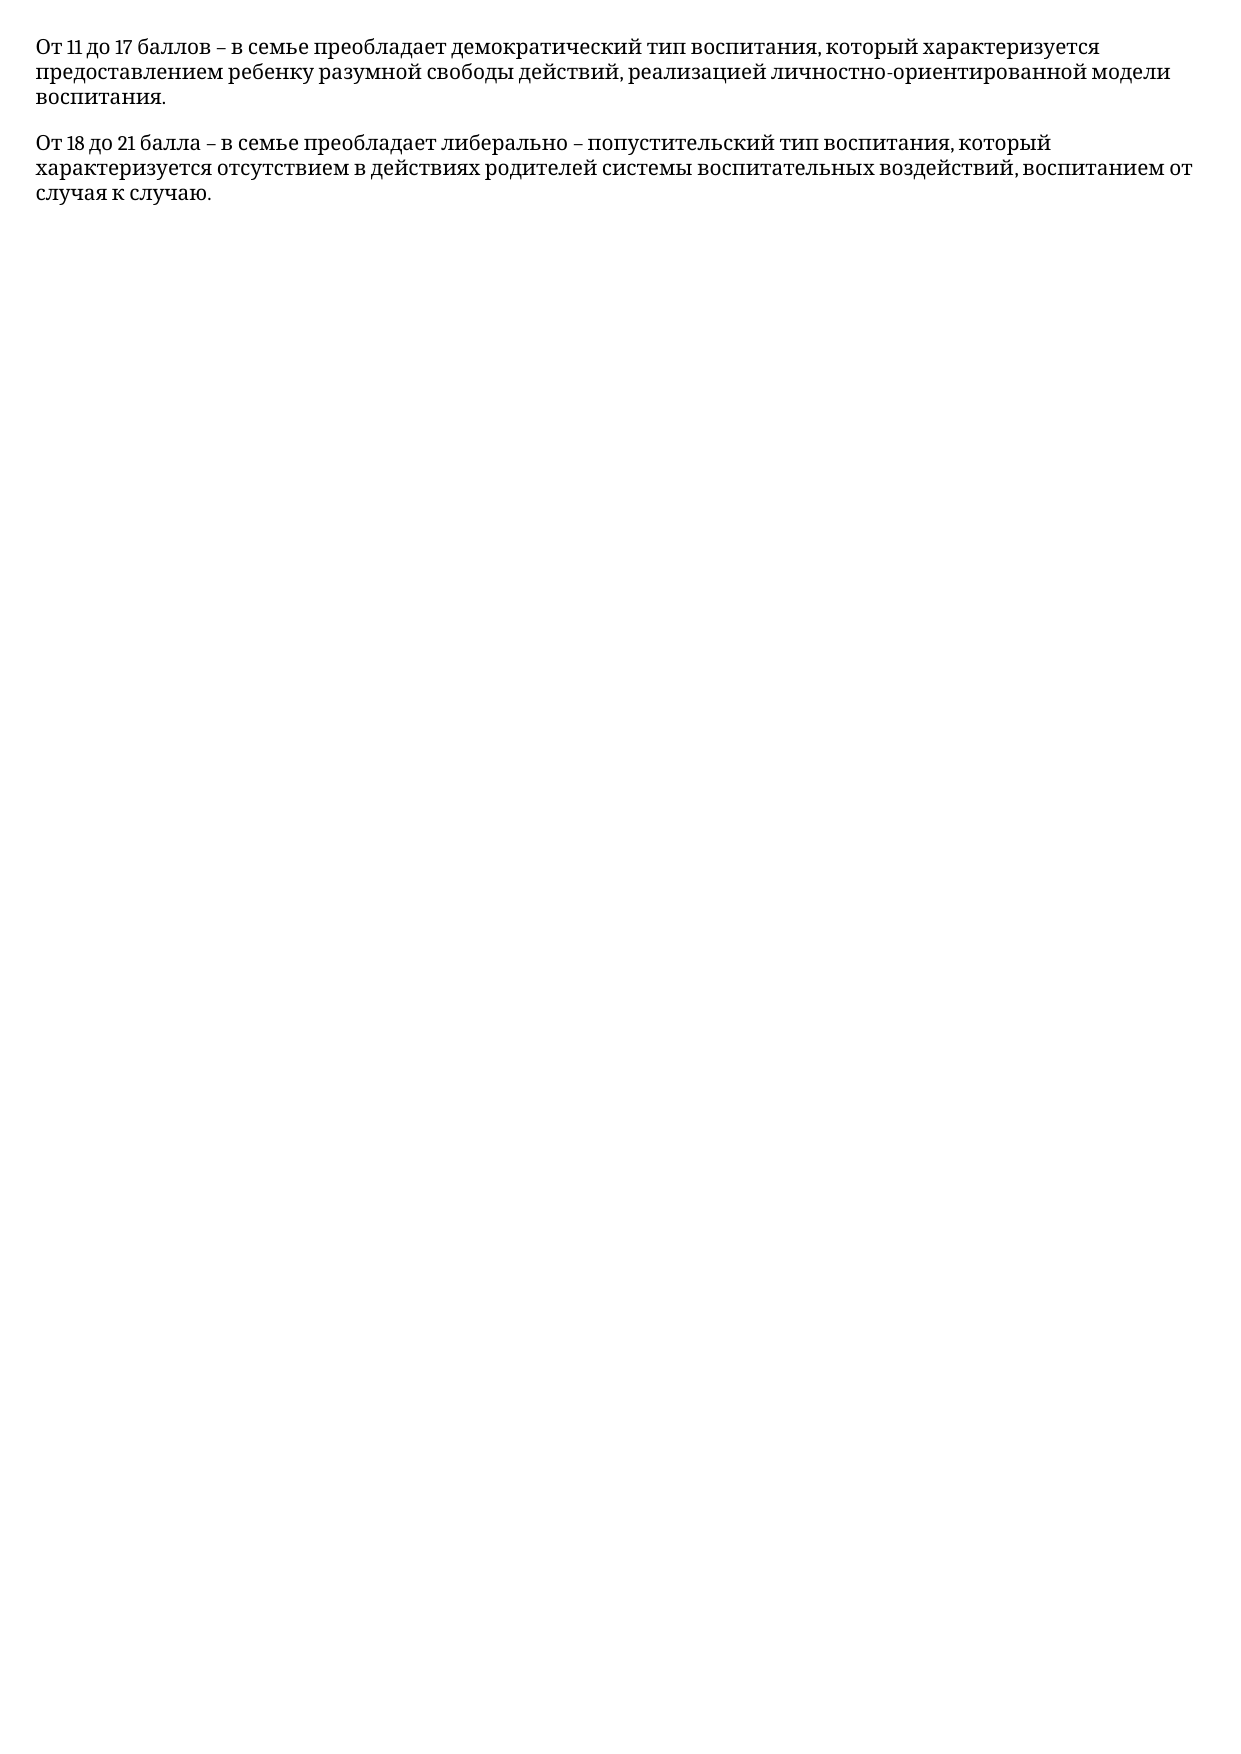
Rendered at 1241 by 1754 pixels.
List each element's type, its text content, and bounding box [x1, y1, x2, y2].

text От 11 до 17 баллов – в семье преобладает демократический тип воспитания, который характеризуется предоставлением ребенку разумной свободы действий, реализацией личностно-ориентированной модели воспитания. [35, 35, 1205, 109]
text От 18 до 21 балла – в семье преобладает либерально – попустительский тип воспитания, который характеризуется отсутствием в действиях родителей системы воспитательных воздействий, воспитанием от случая к случаю. [35, 132, 1205, 206]
